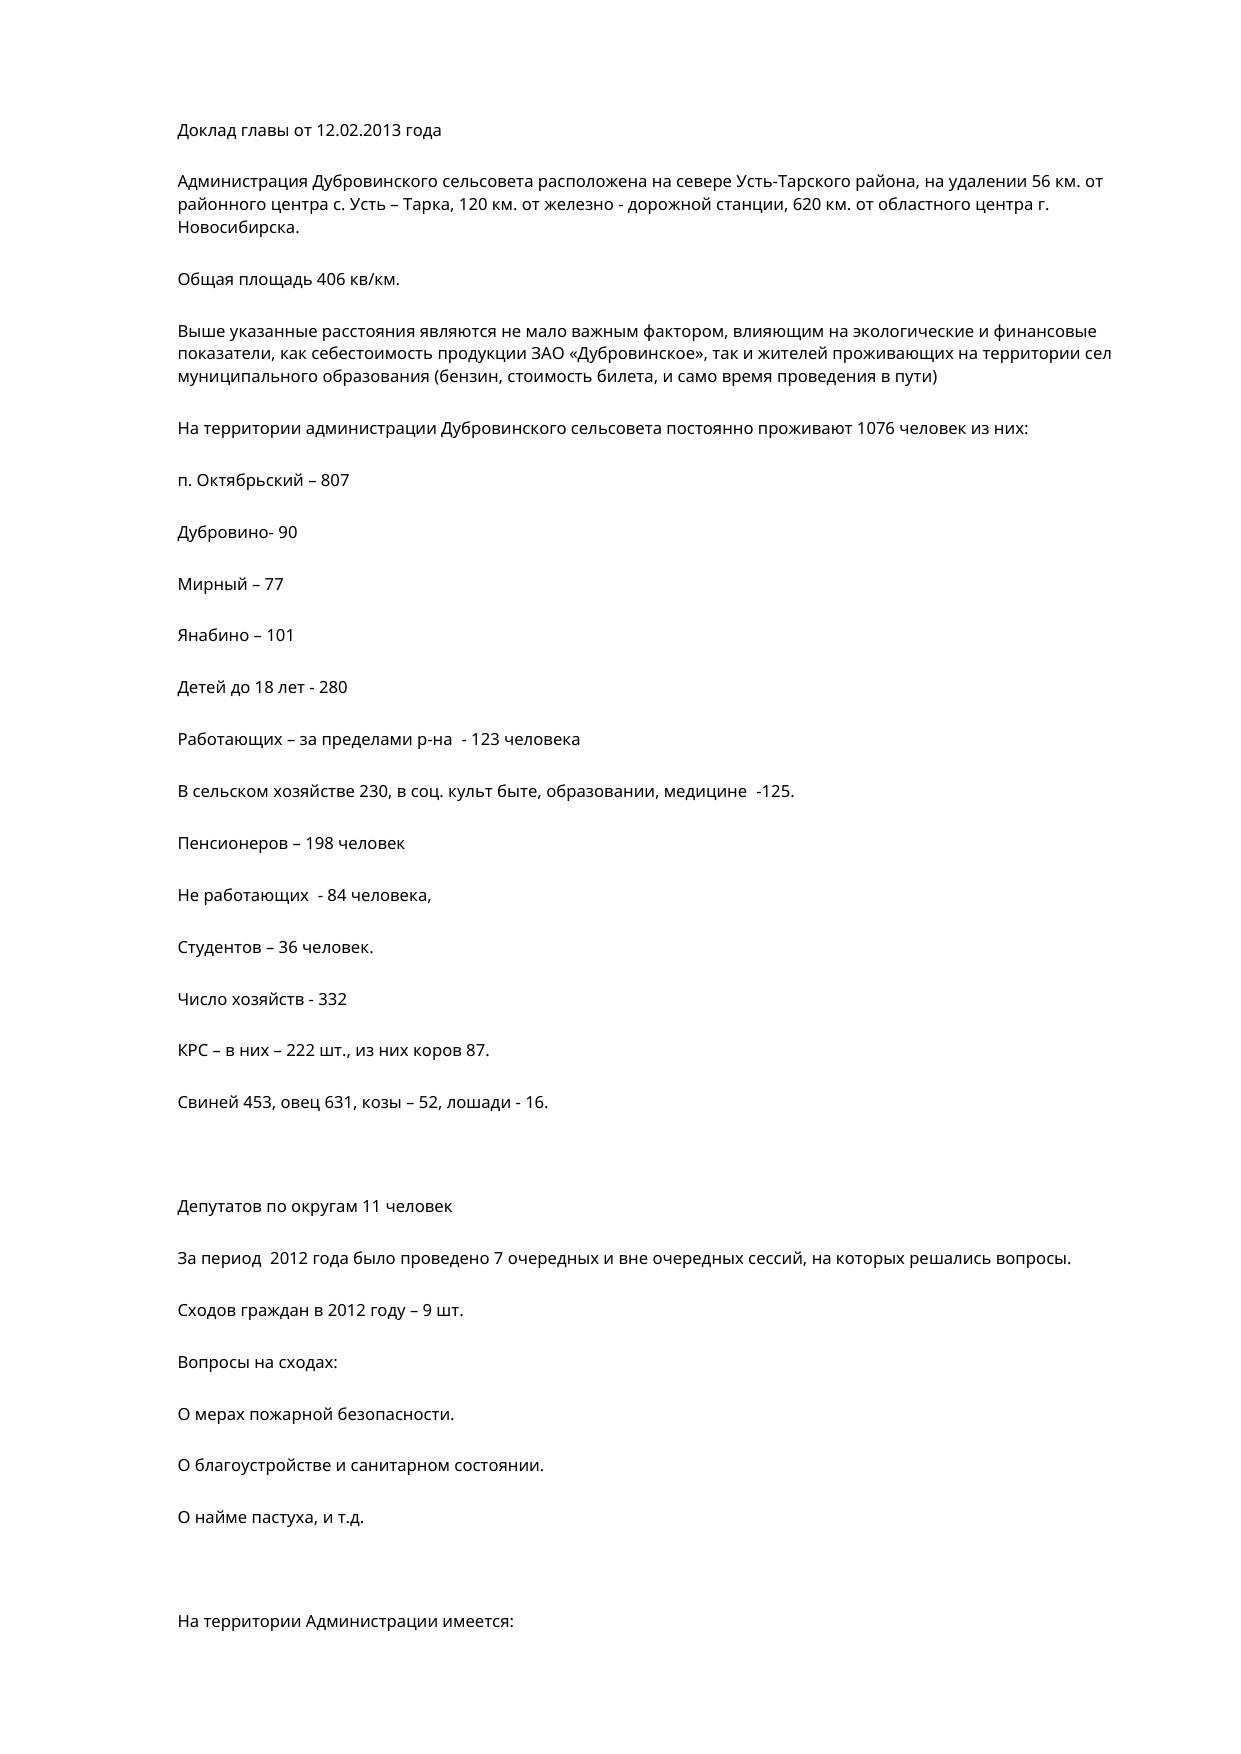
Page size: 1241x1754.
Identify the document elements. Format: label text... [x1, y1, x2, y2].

text Свиней 453, овец 631, козы – 52, лошади - 16. [177, 1091, 1152, 1113]
text Мирный – 77 [177, 572, 1152, 595]
text О найме пастуха, и т.д. [177, 1506, 1152, 1528]
text Выше указанные расстояния являются не мало важным фактором, влияющим на экологические и финансовые показатели, как себестоимость продукции ЗАО «Дубровинское», так и жителей проживающих на территории сел муниципального образования (бензин, стоимость билета, и само время проведения в пути) [177, 319, 1152, 387]
text Янабино – 101 [177, 624, 1152, 647]
text Общая площадь 406 кв/км. [177, 267, 1152, 290]
text О благоустройстве и санитарном состоянии. [177, 1454, 1152, 1477]
text Дубровино- 90 [177, 520, 1152, 543]
text Вопросы на сходах: [177, 1350, 1152, 1373]
text Студентов – 36 человек. [177, 935, 1152, 958]
text Не работающих - 84 человека, [177, 883, 1152, 906]
text О мерах пожарной безопасности. [177, 1402, 1152, 1425]
text Депутатов по округам 11 человек [177, 1194, 1152, 1217]
text Детей до 18 лет - 280 [177, 676, 1152, 698]
text Доклад главы от 12.02.2013 года [177, 118, 1152, 141]
text Пенсионеров – 198 человек [177, 831, 1152, 854]
text За период 2012 года было проведено 7 очередных и вне очередных сессий, на которых решались вопросы. [177, 1246, 1152, 1269]
text Работающих – за пределами р-на - 123 человека [177, 728, 1152, 750]
text п. Октябрьский – 807 [177, 468, 1152, 491]
text На территории администрации Дубровинского сельсовета постоянно проживают 1076 человек из них: [177, 416, 1152, 439]
text В сельском хозяйстве 230, в соц. культ быте, образовании, медицине -125. [177, 779, 1152, 802]
text Администрация Дубровинского сельсовета расположена на севере Усть-Тарского района, на удалении 56 км. от районного центра с. Усть – Тарка, 120 км. от железно - дорожной станции, 620 км. от областного центра г. Новосибирска. [177, 170, 1152, 238]
text КРС – в них – 222 шт., из них коров 87. [177, 1039, 1152, 1062]
text На территории Администрации имеется: [177, 1609, 1152, 1632]
text Сходов граждан в 2012 году – 9 шт. [177, 1298, 1152, 1321]
text Число хозяйств - 332 [177, 987, 1152, 1010]
